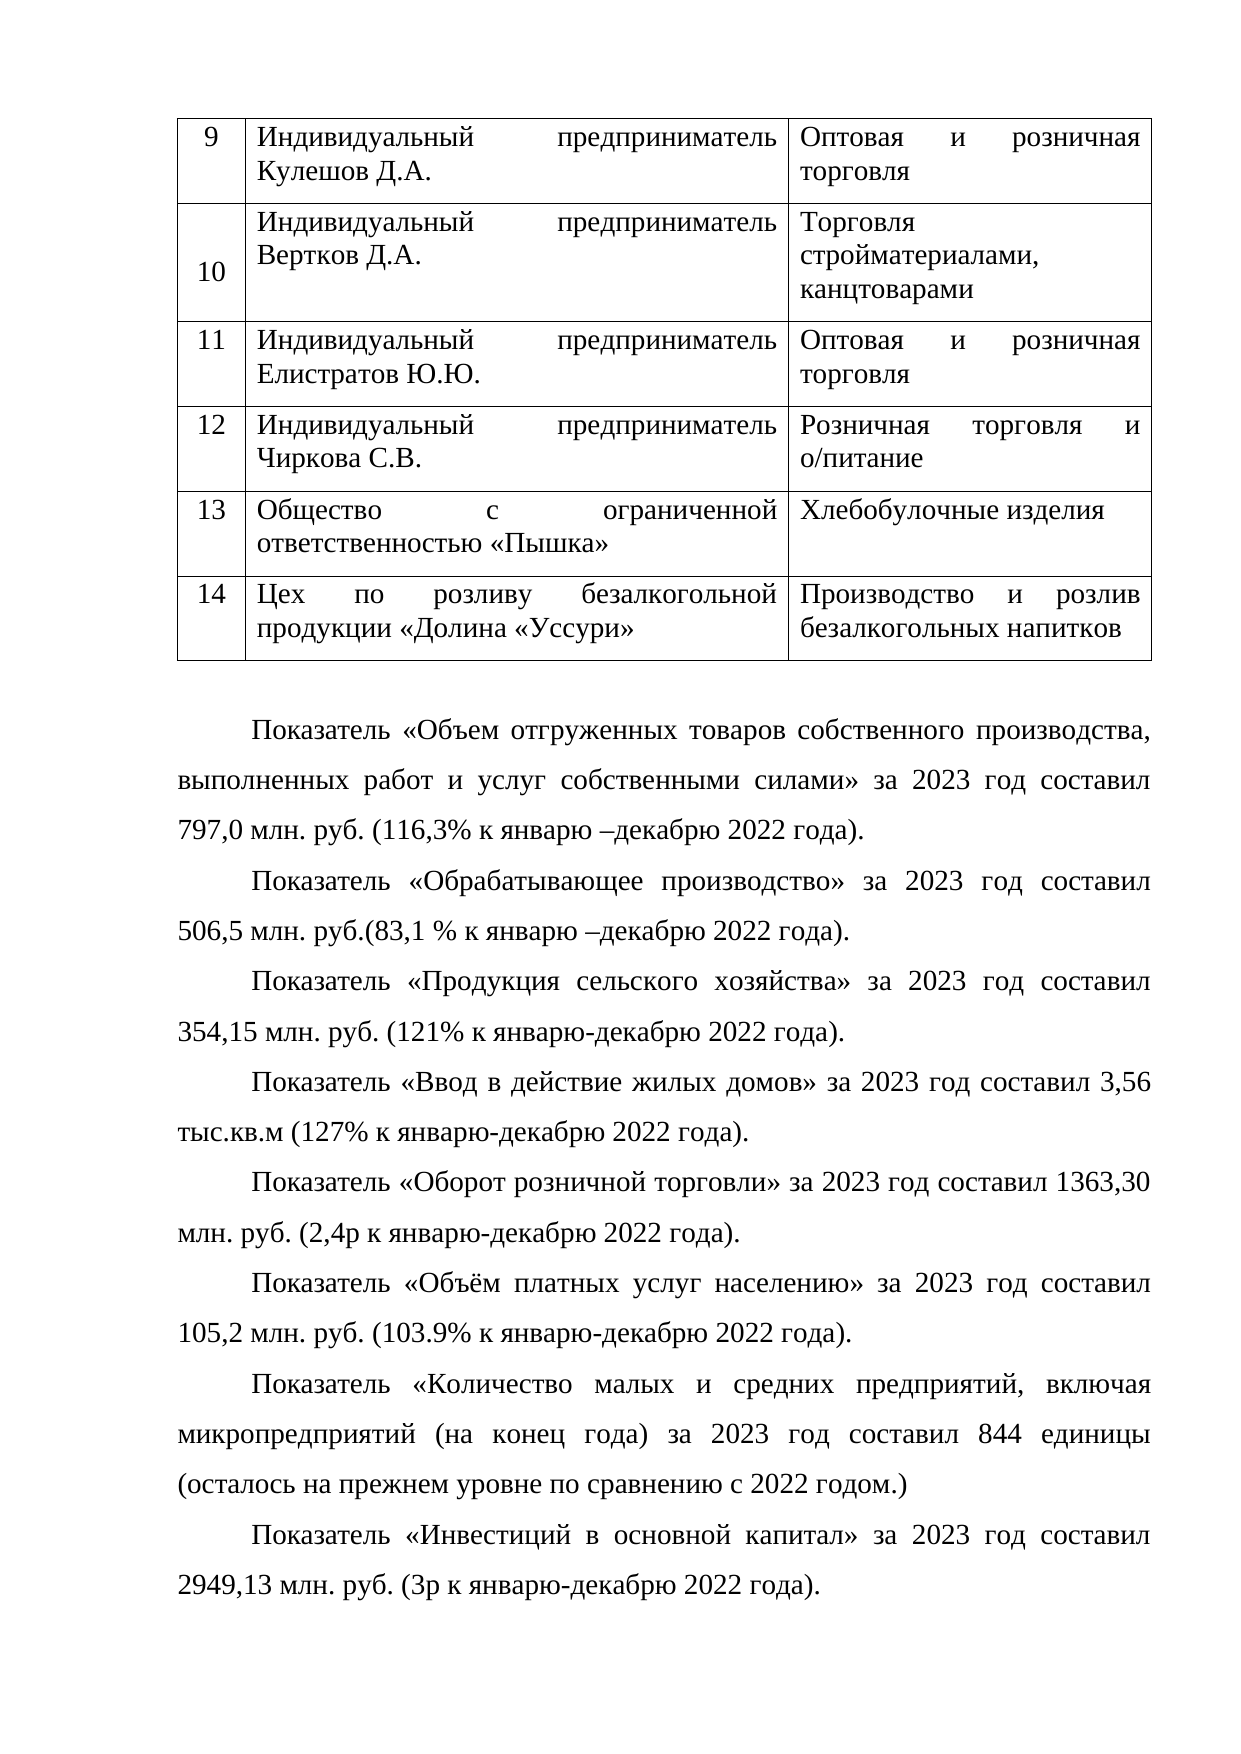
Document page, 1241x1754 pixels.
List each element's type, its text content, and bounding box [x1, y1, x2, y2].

table_cell Индивидуальный предприниматель Елистратов Ю.Ю. [246, 322, 788, 406]
table_cell Оптовая и розничная торговля [789, 322, 1151, 406]
table_cell Индивидуальный предприниматель Чиркова С.В. [246, 407, 788, 491]
text Показатель «Количество малых и средних предприятий, включая микропредприятий (на конец года) за 2023 год составил 844 единицы (осталось на прежнем уровне по сравнению с 2022 годом.) [177, 1366, 1152, 1500]
text Показатель «Продукция сельского хозяйства» за 2023 год составил 354,15 млн. руб. (121% к январю-декабрю 2022 года). [177, 963, 1152, 1047]
text Показатель «Оборот розничной торговли» за 2023 год составил 1363,30 млн. руб. (2,4р к январю-декабрю 2022 года). [177, 1164, 1152, 1248]
table_cell 14 [178, 577, 245, 660]
table_cell Хлебобулочные изделия [789, 492, 1151, 576]
table_cell 13 [178, 492, 245, 576]
table_cell 12 [178, 407, 245, 491]
table_cell Торговля стройматериалами, канцтоварами [789, 204, 1151, 321]
table_cell Оптовая и розничная торговля [789, 119, 1151, 203]
table_cell 11 [178, 322, 245, 406]
table_cell Розничная торговля и о/питание [789, 407, 1151, 491]
table_cell Общество с ограниченной ответственностью «Пышка» [246, 492, 788, 576]
table_cell Производство и розлив безалкогольных напитков [789, 577, 1151, 660]
text Показатель «Инвестиций в основной капитал» за 2023 год составил 2949,13 млн. руб. (3р к январю-декабрю 2022 года). [177, 1517, 1152, 1601]
table_cell 10 [178, 204, 245, 321]
text Показатель «Объём платных услуг населению» за 2023 год составил 105,2 млн. руб. (103.9% к январю-декабрю 2022 года). [177, 1265, 1152, 1349]
table_cell Индивидуальный предприниматель Вертков Д.А. [246, 204, 788, 321]
table_cell 9 [178, 119, 245, 203]
text Показатель «Объем отгруженных товаров собственного производства, выполненных работ и услуг собственными силами» за 2023 год составил 797,0 млн. руб. (116,3% к январю –декабрю 2022 года). [177, 712, 1152, 846]
text Показатель «Ввод в действие жилых домов» за 2023 год составил 3,56 тыс.кв.м (127% к январю-декабрю 2022 года). [177, 1064, 1152, 1148]
table_cell Индивидуальный предприниматель Кулешов Д.А. [246, 119, 788, 203]
table_cell Цех по розливу безалкогольной продукции «Долина «Уссури» [246, 577, 788, 660]
text Показатель «Обрабатывающее производство» за 2023 год составил 506,5 млн. руб.(83,1 % к январю –декабрю 2022 года). [177, 863, 1152, 947]
